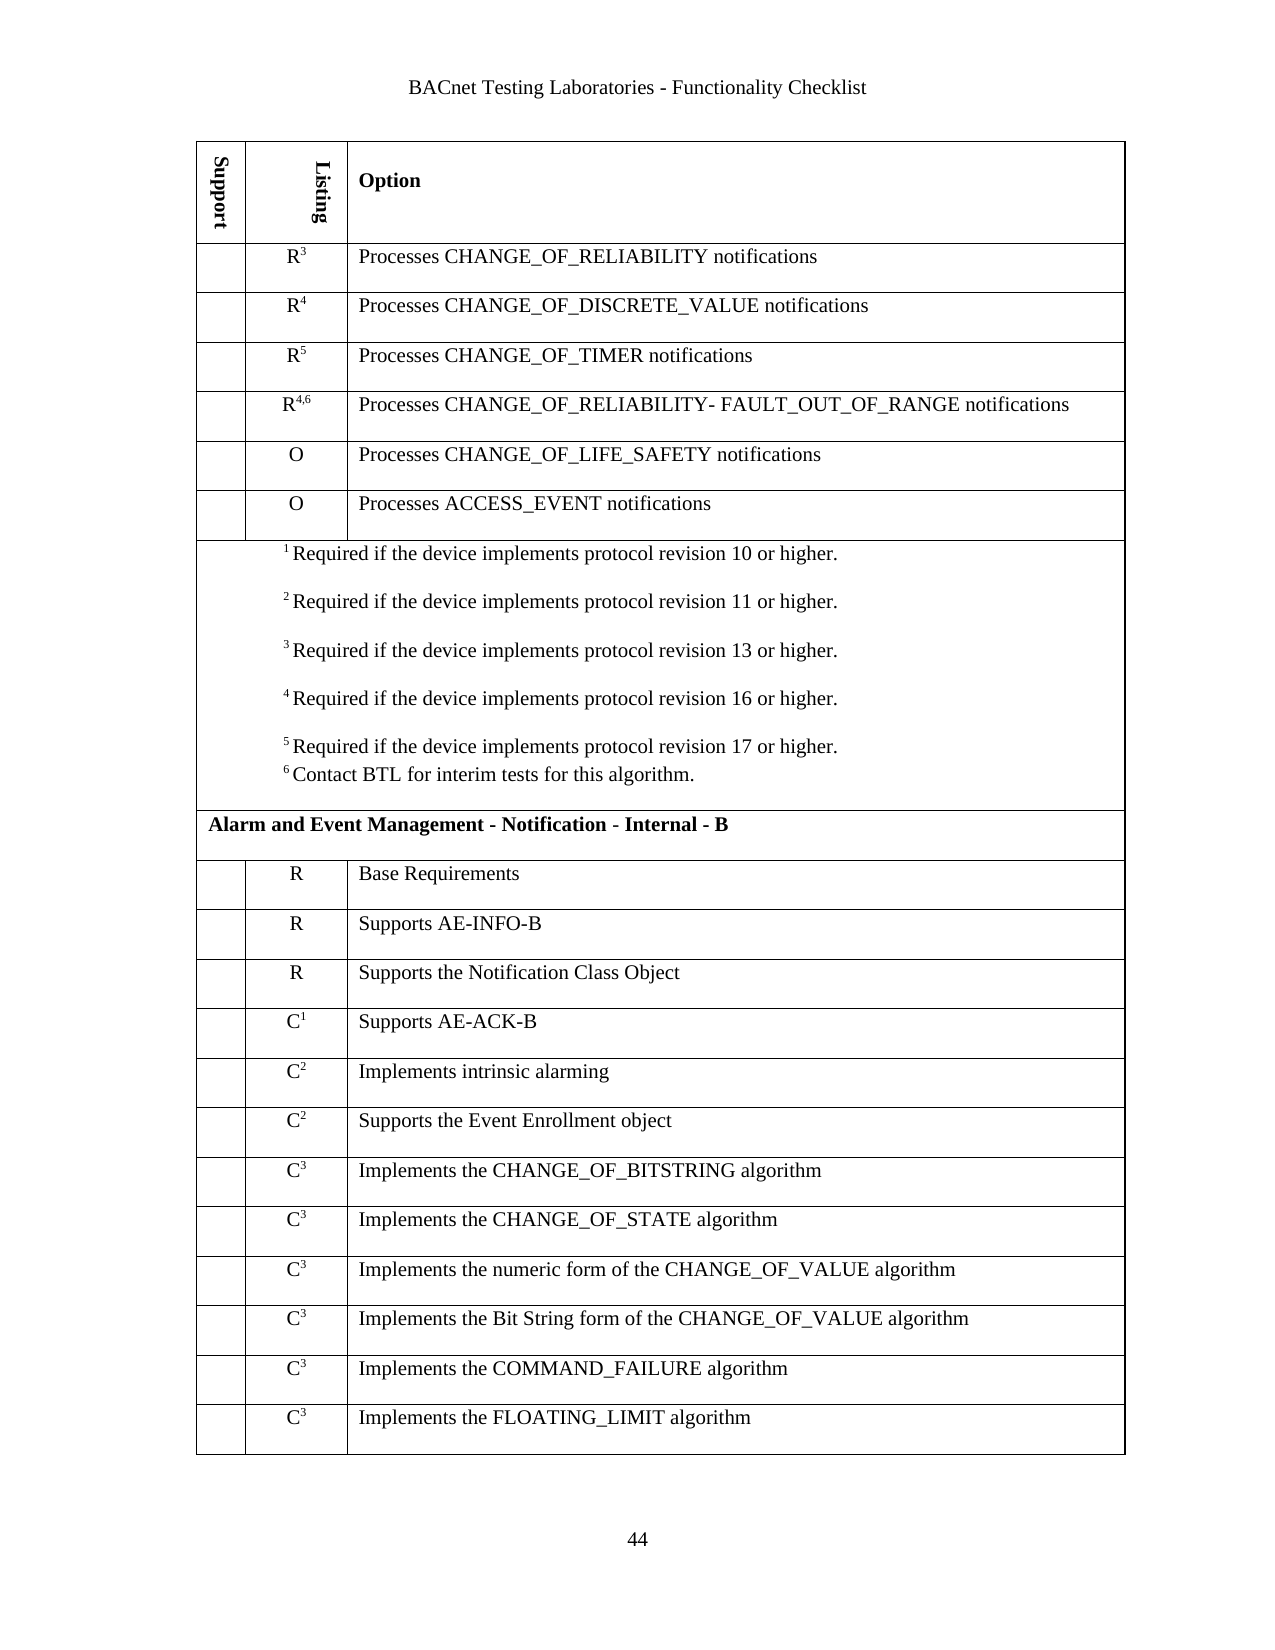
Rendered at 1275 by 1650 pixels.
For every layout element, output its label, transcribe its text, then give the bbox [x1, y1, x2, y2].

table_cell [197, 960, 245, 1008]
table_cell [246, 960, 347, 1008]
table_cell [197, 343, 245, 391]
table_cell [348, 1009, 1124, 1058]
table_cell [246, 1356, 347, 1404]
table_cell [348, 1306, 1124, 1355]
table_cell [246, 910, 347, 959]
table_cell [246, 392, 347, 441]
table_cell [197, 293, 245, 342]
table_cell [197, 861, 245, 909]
table_header Listing [246, 142, 347, 243]
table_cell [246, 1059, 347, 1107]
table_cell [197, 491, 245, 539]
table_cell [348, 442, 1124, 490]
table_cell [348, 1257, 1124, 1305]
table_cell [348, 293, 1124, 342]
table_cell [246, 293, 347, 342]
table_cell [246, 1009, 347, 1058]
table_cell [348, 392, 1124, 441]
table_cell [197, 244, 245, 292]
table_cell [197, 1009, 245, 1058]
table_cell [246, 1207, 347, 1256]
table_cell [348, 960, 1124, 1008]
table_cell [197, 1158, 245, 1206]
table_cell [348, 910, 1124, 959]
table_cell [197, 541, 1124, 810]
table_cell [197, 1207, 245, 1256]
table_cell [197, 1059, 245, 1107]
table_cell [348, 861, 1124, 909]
table_header Option [348, 142, 1124, 243]
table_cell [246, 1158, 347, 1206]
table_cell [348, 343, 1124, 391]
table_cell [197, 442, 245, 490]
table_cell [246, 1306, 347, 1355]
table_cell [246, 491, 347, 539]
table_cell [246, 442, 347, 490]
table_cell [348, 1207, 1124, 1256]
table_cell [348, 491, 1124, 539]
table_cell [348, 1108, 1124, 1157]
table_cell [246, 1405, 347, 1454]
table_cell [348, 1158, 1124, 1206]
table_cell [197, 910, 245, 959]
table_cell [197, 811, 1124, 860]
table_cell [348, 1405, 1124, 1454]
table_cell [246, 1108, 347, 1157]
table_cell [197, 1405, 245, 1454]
table_header Support [197, 142, 245, 243]
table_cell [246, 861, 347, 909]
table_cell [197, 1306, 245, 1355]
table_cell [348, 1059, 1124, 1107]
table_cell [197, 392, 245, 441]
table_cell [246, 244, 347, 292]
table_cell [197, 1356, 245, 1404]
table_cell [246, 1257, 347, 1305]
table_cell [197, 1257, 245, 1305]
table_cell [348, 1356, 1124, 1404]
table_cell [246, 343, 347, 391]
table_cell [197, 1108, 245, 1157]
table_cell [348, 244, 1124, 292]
